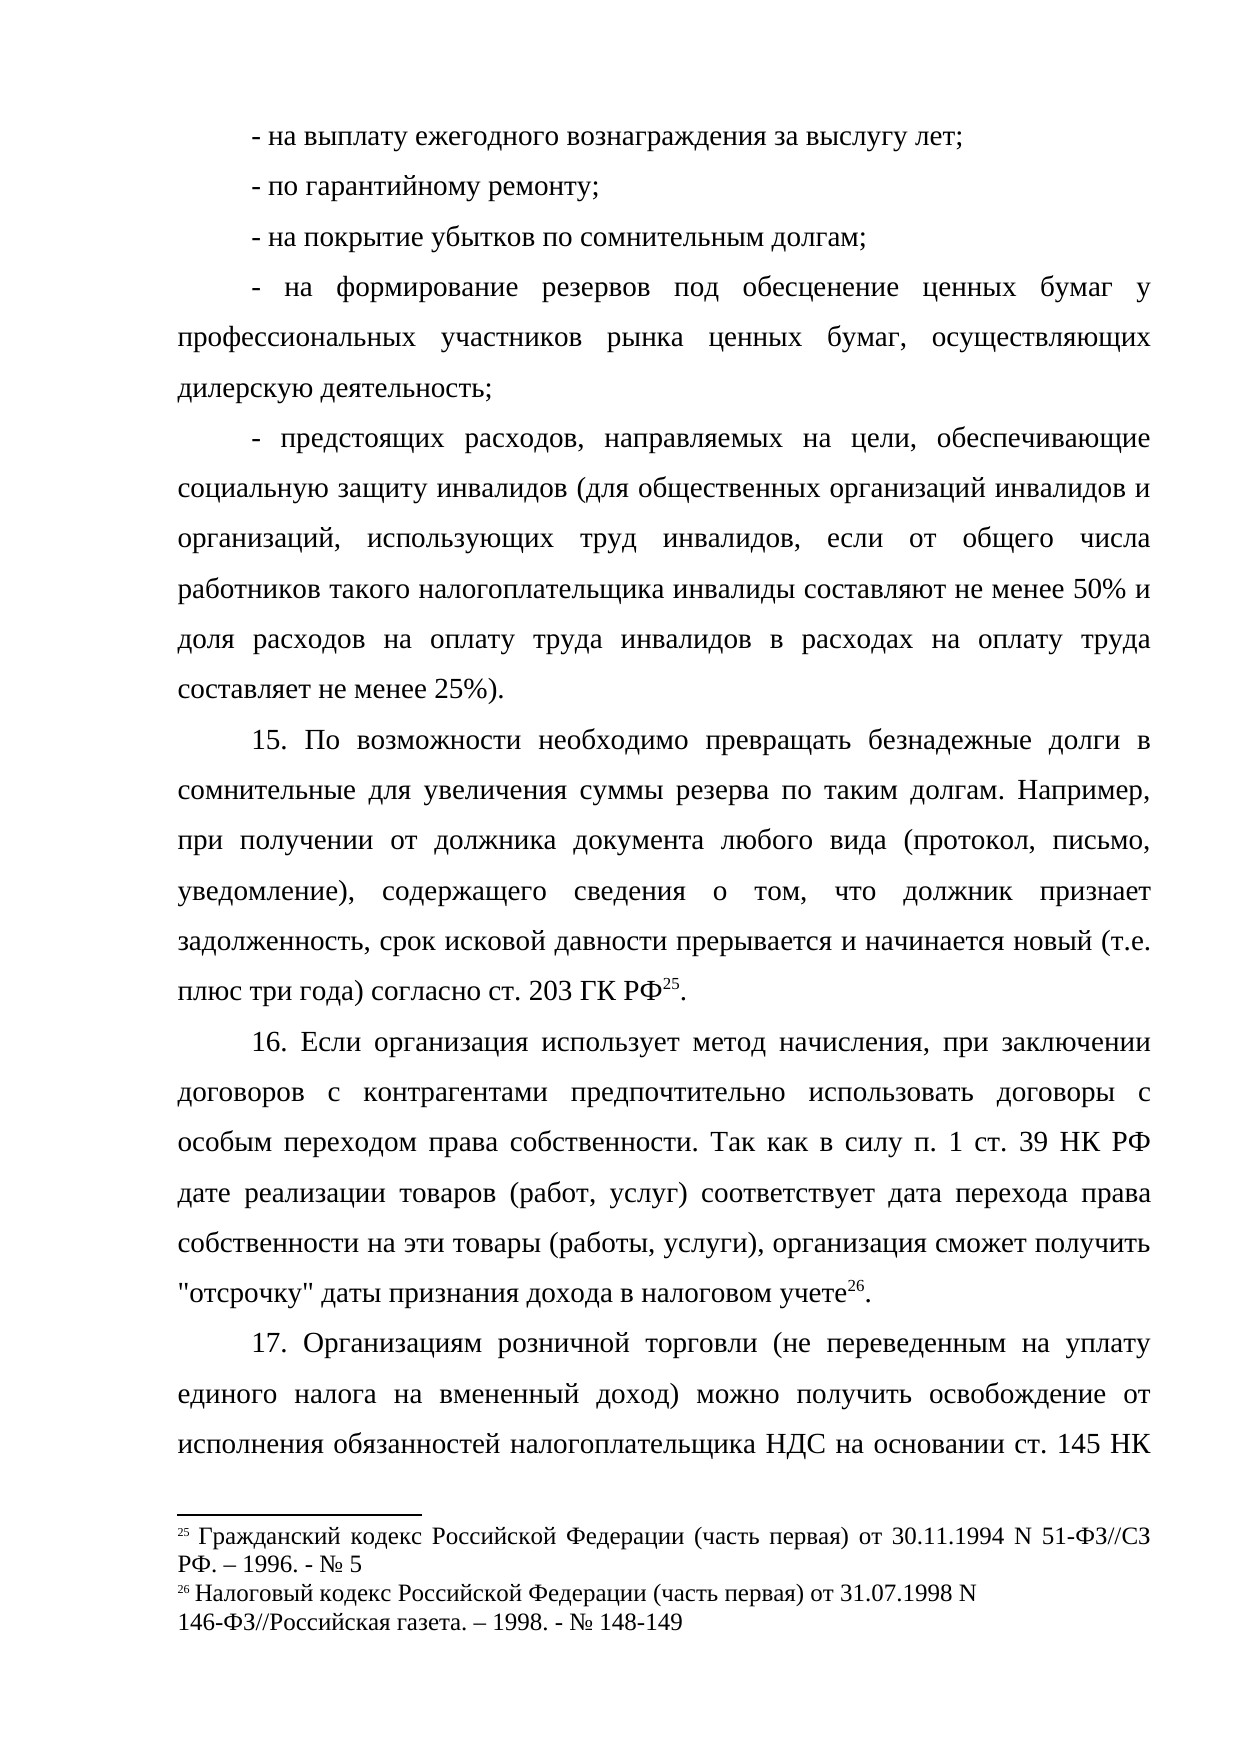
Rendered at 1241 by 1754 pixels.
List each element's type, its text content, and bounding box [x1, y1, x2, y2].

text - предстоящих расходов, направляемых на цели, обеспечивающие социальную защиту инвалидов (для общественных организаций инвалидов и организаций, использующих труд инвалидов, если от общего числа работников такого налогоплательщика инвалиды составляют не менее 50% и доля расходов на оплату труда инвалидов в расходах на оплату труда составляет не менее 25%). [177, 420, 1152, 705]
text - на покрытие убытков по сомнительным долгам; [177, 219, 1152, 252]
text - по гарантийному ремонту; [177, 168, 1152, 202]
text - на формирование резервов под обесценение ценных бумаг у профессиональных участников рынка ценных бумаг, осуществляющих дилерскую деятельность; [177, 269, 1152, 403]
text - на выплату ежегодного вознаграждения за выслугу лет; [177, 118, 1152, 152]
text 16. Если организация использует метод начисления, при заключении договоров с контрагентами предпочтительно использовать договоры с особым переходом права собственности. Так как в силу п. 1 ст. 39 НК РФ дате реализации товаров (работ, услуг) соответствует дата перехода права собственности на эти товары (работы, услуги), организация сможет получить "отсрочку" даты признания дохода в налоговом учете. [177, 1024, 1152, 1309]
text 15. По возможности необходимо превращать безнадежные долги в сомнительные для увеличения суммы резерва по таким долгам. Например, при получении от должника документа любого вида (протокол, письмо, уведомление), содержащего сведения о том, что должник признает задолженность, срок исковой давности прерывается и начинается новый (т.е. плюс три года) согласно ст. 203 ГК РФ. [177, 722, 1152, 1007]
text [177, 1326, 1152, 1460]
